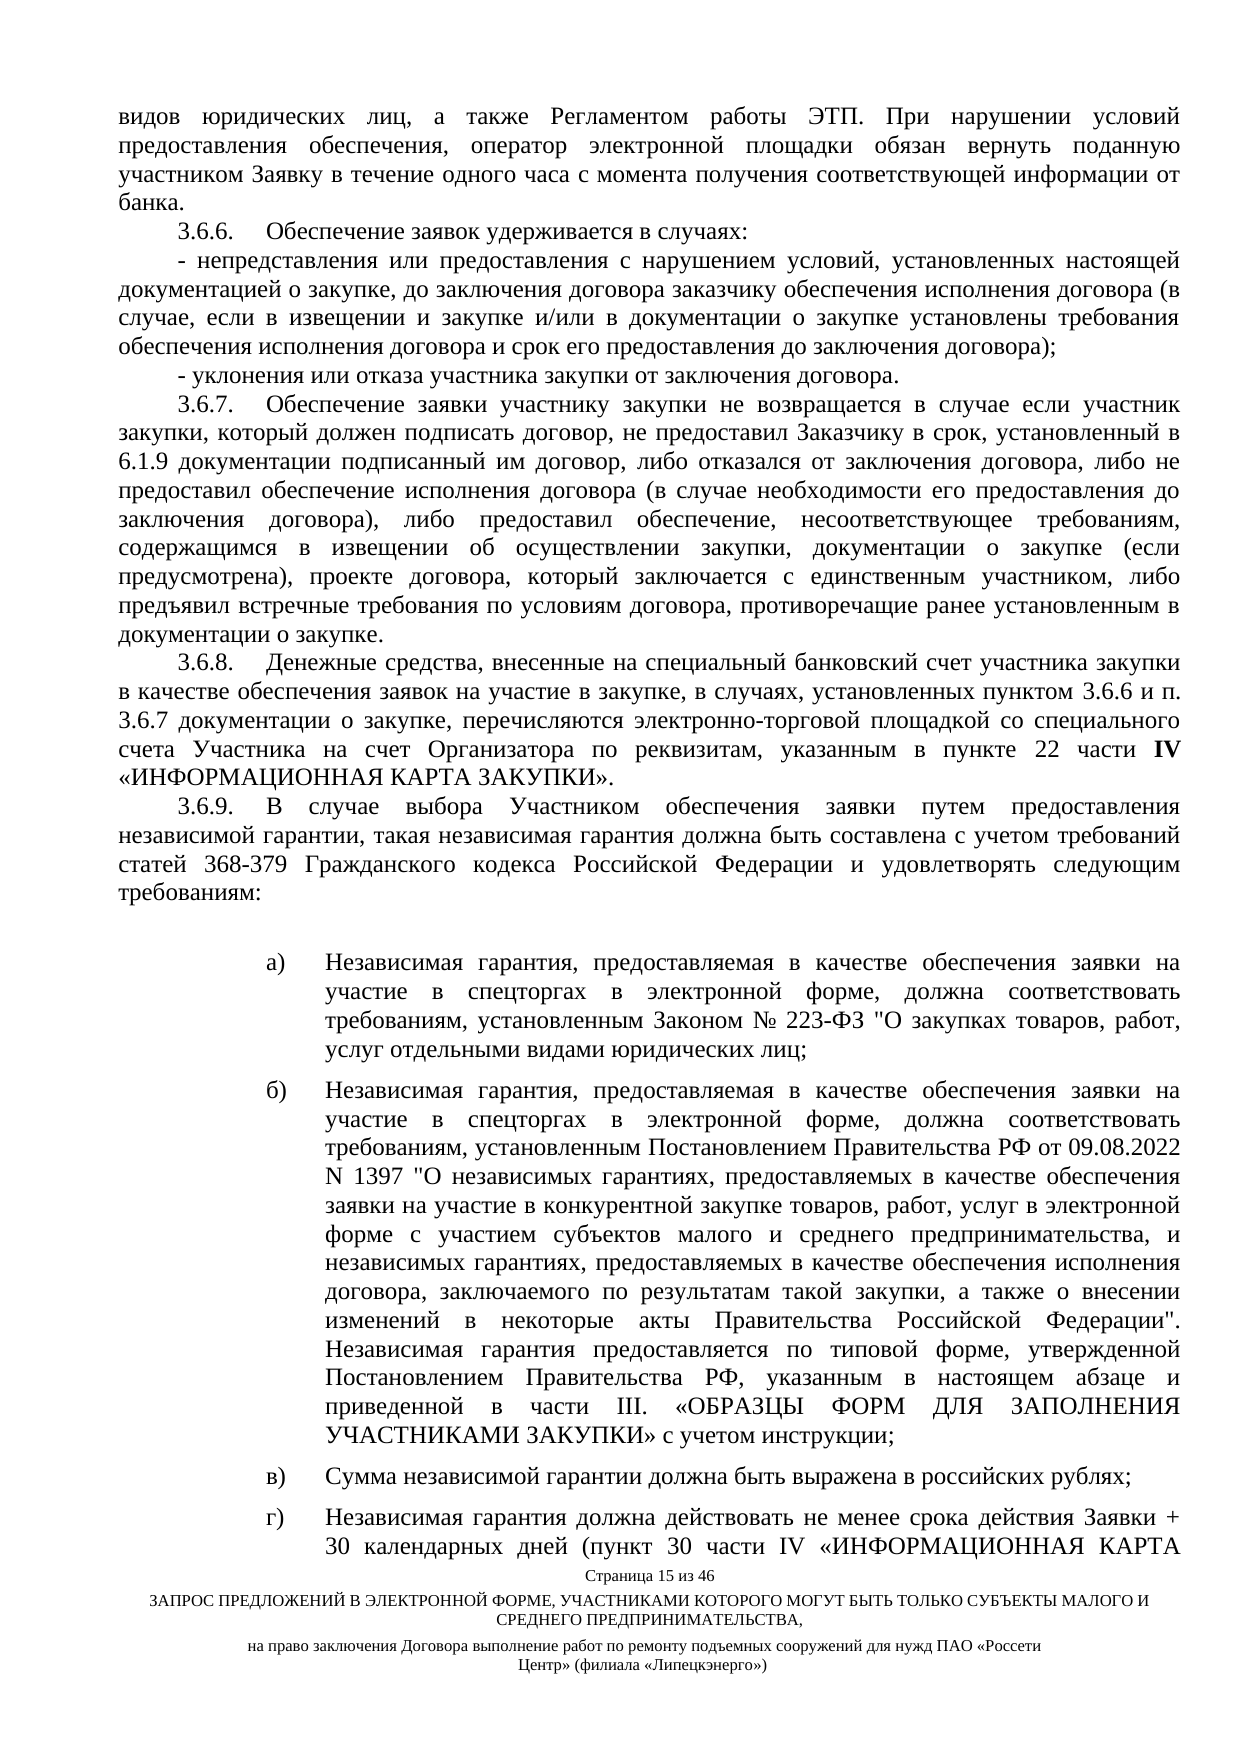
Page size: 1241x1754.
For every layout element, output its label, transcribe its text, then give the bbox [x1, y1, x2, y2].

subtitle Обеспечение заявки участнику закупки не возвращается в случае если участник закупки, который должен подписать договор, не предоставил Заказчику в срок, установленный в 6.1.9 документации подписанный им договор, либо отказался от заключения договора, либо не предоставил обеспечение исполнения договора (в случае необходимости его предоставления до заключения договора), либо предоставил обеспечение, несоответствующее требованиям, содержащимся в извещении об осуществлении закупки, документации о закупке (если предусмотрена), проекте договора, который заключается с единственным участником, либо предъявил встречные требования по условиям договора, противоречащие ранее установленным в документации о закупке. [118, 389, 1181, 647]
text - непредставления или предоставления с нарушением условий, установленных настоящей документацией о закупке, до заключения договора заказчику обеспечения исполнения договора (в случае, если в извещении и закупке и/или в документации о закупке установлены требования обеспечения исполнения договора и срок его предоставления до заключения договора); [118, 245, 1181, 360]
subtitle В случае выбора Участником обеспечения заявки путем предоставления независимой гарантии, такая независимая гарантия должна быть составлена с учетом требований статей 368-379 Гражданского кодекса Российской Федерации и удовлетворять следующим требованиям: [118, 791, 1181, 906]
text - уклонения или отказа участника закупки от заключения договора. [118, 360, 1181, 389]
list Независимая гарантия, предоставляемая в качестве обеспечения заявки на участие в спецторгах в электронной форме, должна соответствовать требованиям, установленным Постановлением Правительства РФ от 09.08.2022 N 1397 "О независимых гарантиях, предоставляемых в качестве обеспечения заявки на участие в конкурентной закупке товаров, работ, услуг в электронной форме с участием субъектов малого и среднего предпринимательства, и независимых гарантиях, предоставляемых в качестве обеспечения исполнения договора, заключаемого по результатам такой закупки, а также о внесении изменений в некоторые акты Правительства Российской Федерации". Независимая гарантия предоставляется по типовой форме, утвержденной Постановлением Правительства РФ, указанным в настоящем абзаце и приведенной в части III. «ОБРАЗЦЫ ФОРМ ДЛЯ ЗАПОЛНЕНИЯ УЧАСТНИКАМИ ЗАКУПКИ» с учетом инструкции; [266, 1075, 1181, 1449]
list Независимая гарантия, предоставляемая в качестве обеспечения заявки на участие в спецторгах в электронной форме, должна соответствовать требованиям, установленным Законом № 223-ФЗ "О закупках товаров, работ, услуг отдельными видами юридических лиц; [266, 947, 1181, 1062]
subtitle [118, 101, 1181, 216]
subtitle Обеспечение заявок удерживается в случаях: [118, 216, 1181, 245]
list Сумма независимой гарантии должна быть выражена в российских рублях; [266, 1461, 1181, 1490]
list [266, 1502, 1181, 1560]
subtitle Денежные средства, внесенные на специальный банковский счет участника закупки в качестве обеспечения заявок на участие в закупке, в случаях, установленных пунктом 3.6.6 и п. 3.6.7 документации о закупке, перечисляются электронно-торговой площадкой со специального счета Участника на счет Организатора по реквизитам, указанным в пункте 22 части IV «ИНФОРМАЦИОННАЯ КАРТА ЗАКУПКИ». [118, 647, 1181, 791]
